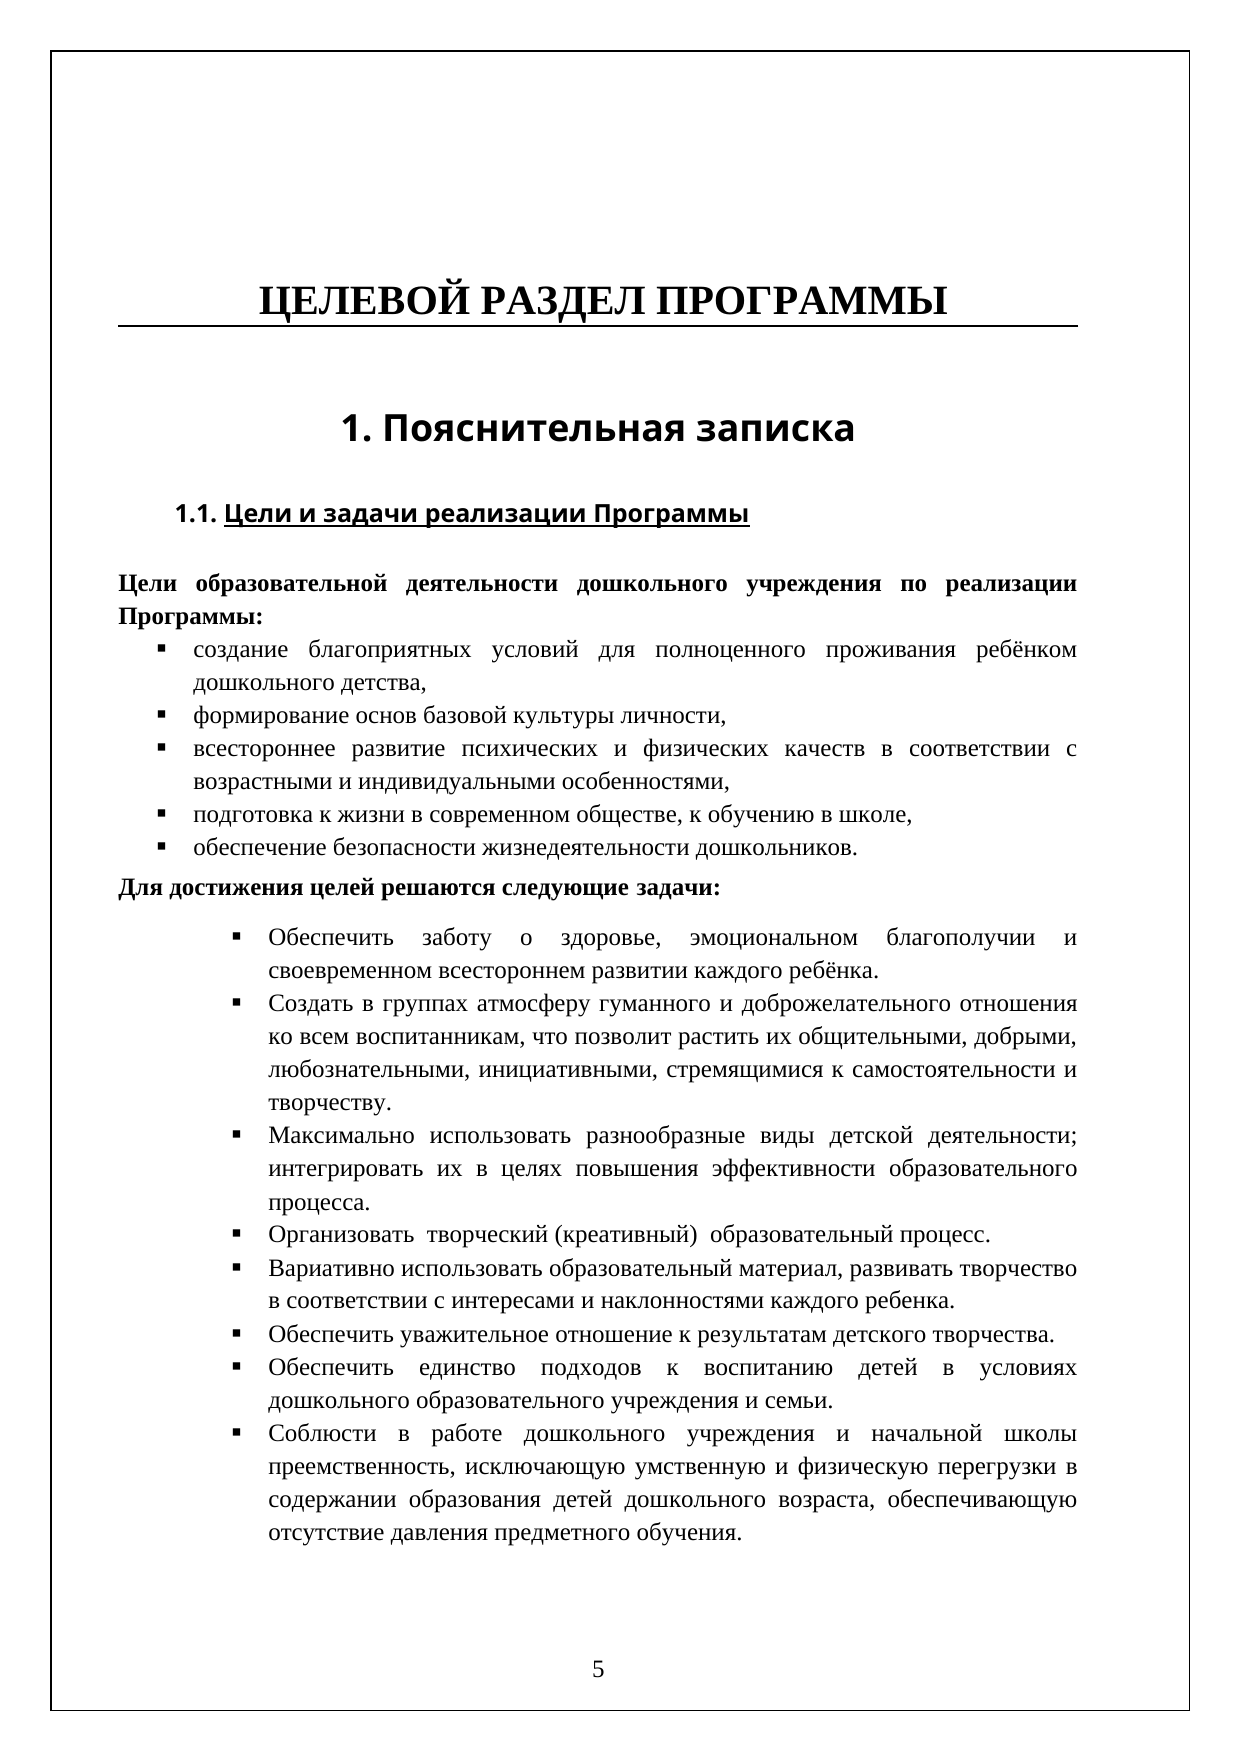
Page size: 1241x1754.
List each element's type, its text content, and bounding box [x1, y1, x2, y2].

list обеспечение безопасности жизнедеятельности дошкольников. [156, 832, 1078, 861]
text 1.1. Цели и задачи реализации Программы [118, 496, 1078, 530]
list создание благоприятных условий для полноценного проживания ребёнком дошкольного детства, [156, 634, 1078, 696]
list Максимально использовать разнообразные виды детской деятельности; интегрировать их в целях повышения эффективности образовательного процесса. [231, 1121, 1078, 1215]
list Соблюсти в работе дошкольного учреждения и начальной школы преемственность, исключающую умственную и физическую перегрузки в содержании образования детей дошкольного возраста, обеспечивающую отсутствие давления предметного обучения. [231, 1418, 1078, 1546]
text ЦЕЛЕВОЙ РАЗДЕЛ ПРОГРАММЫ [118, 275, 1078, 325]
text Цели образовательной деятельности дошкольного учреждения по реализации Программы: [118, 568, 1078, 629]
list формирование основ базовой культуры личности, [156, 700, 1078, 728]
list всестороннее развитие психических и физических качеств в соответствии с возрастными и индивидуальными особенностями, [156, 733, 1078, 794]
list подготовка к жизни в современном обществе, к обучению в школе, [156, 799, 1078, 828]
text 1. Пояснительная записка [118, 402, 1078, 453]
list Обеспечить уважительное отношение к результатам детского творчества. [231, 1319, 1078, 1347]
list Создать в группах атмосферу гуманного и доброжелательного отношения ко всем воспитанникам, что позволит растить их общительными, добрыми, любознательными, инициативными, стремящимися к самостоятельности и творчеству. [231, 988, 1078, 1116]
list Обеспечить единство подходов к воспитанию детей в условиях дошкольного образовательного учреждения и семьи. [231, 1352, 1078, 1413]
text Для достижения целей решаются следующие задачи: [118, 865, 1078, 903]
list Вариативно использовать образовательный материал, развивать творчество в соответствии с интересами и наклонностями каждого ребенка. [231, 1253, 1078, 1314]
list Обеспечить заботу о здоровье, эмоциональном благополучии и своевременном всестороннем развитии каждого ребёнка. [231, 922, 1078, 984]
list Организовать творческий (креативный) образовательный процесс. [231, 1219, 1078, 1248]
